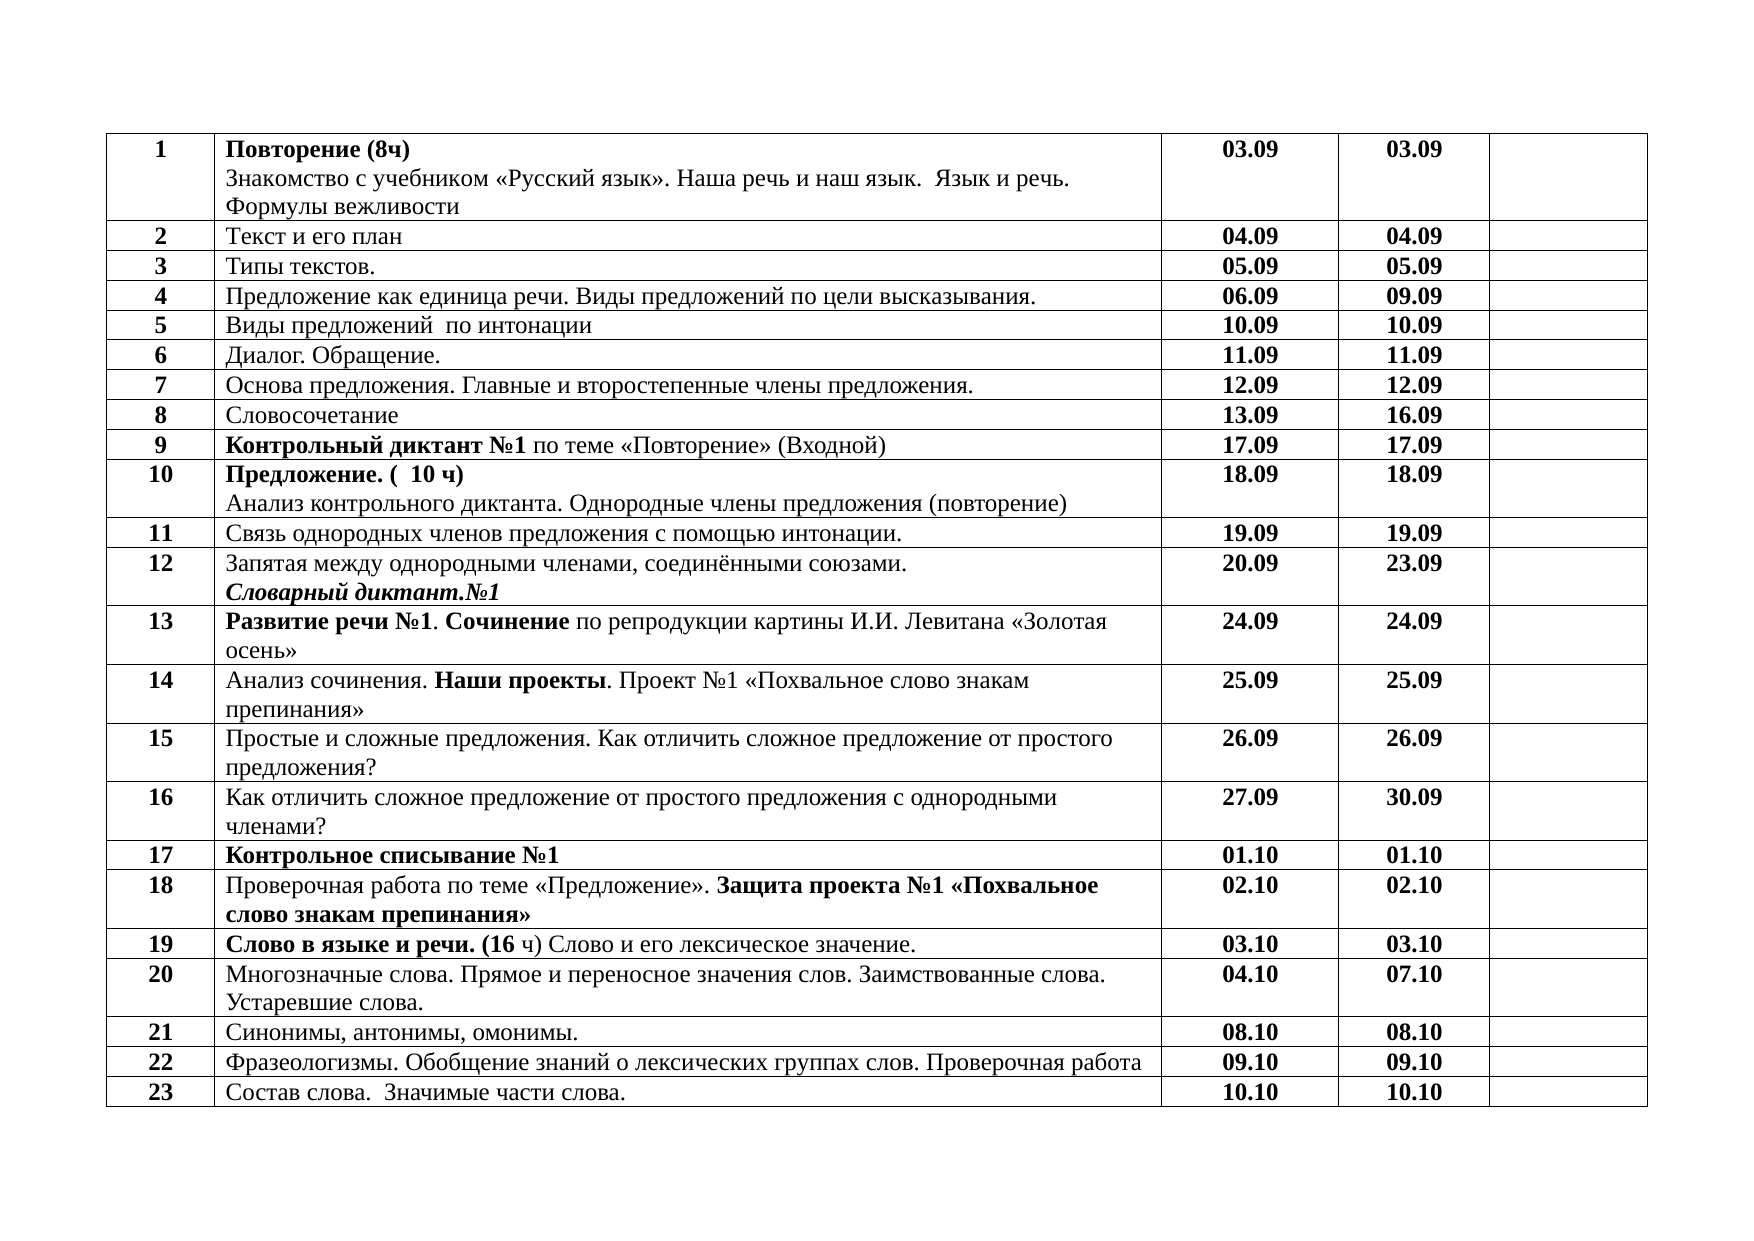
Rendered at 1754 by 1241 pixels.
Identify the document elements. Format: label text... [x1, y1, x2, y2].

table_cell Контрольное списывание №1 [215, 841, 1161, 869]
table_cell 12.09 [1162, 370, 1338, 399]
table_cell 05.09 [1162, 251, 1338, 280]
table_cell 26.09 [1339, 724, 1489, 781]
table_cell 12 [107, 548, 214, 605]
table_cell 23 [107, 1077, 214, 1106]
table_cell 1 [107, 134, 214, 220]
table_cell 14 [107, 665, 214, 722]
table_cell 19 [107, 929, 214, 958]
table_cell 19.09 [1339, 518, 1489, 547]
table_cell 18.09 [1339, 460, 1489, 517]
table_cell 6 [107, 340, 214, 369]
table_cell 23.09 [1339, 548, 1489, 605]
table_cell Словосочетание [215, 400, 1161, 429]
table_cell 17.09 [1339, 430, 1489, 458]
table_cell [1490, 929, 1647, 958]
table_cell 2 [107, 221, 214, 250]
table_cell 01.10 [1162, 841, 1338, 869]
table_cell 20 [107, 959, 214, 1016]
table_cell [1490, 221, 1647, 250]
table_cell [1490, 1047, 1647, 1076]
table_cell 22 [107, 1047, 214, 1076]
table_cell 04.09 [1339, 221, 1489, 250]
table_cell 9 [107, 430, 214, 458]
table_cell 10.09 [1339, 311, 1489, 339]
table_cell 12.09 [1339, 370, 1489, 399]
table_cell 25.09 [1162, 665, 1338, 722]
table_cell Основа предложения. Главные и второстепенные члены предложения. [215, 370, 1161, 399]
table_cell 08.10 [1339, 1017, 1489, 1046]
table_cell 26.09 [1162, 724, 1338, 781]
table_cell [1490, 340, 1647, 369]
table_cell Виды предложений по интонации [215, 311, 1161, 339]
table_cell 02.10 [1162, 870, 1338, 928]
table_cell 16 [107, 782, 214, 839]
table_cell Проверочная работа по теме «Предложение». Защита проекта №1 «Похвальное слово знакам препинания» [215, 870, 1161, 928]
table_cell 30.09 [1339, 782, 1489, 839]
table_cell Простые и сложные предложения. Как отличить сложное предложение от простого предложения? [215, 724, 1161, 781]
table_cell [1490, 1077, 1647, 1106]
table_cell [1490, 311, 1647, 339]
table_cell 7 [107, 370, 214, 399]
table_cell Запятая между однородными членами, соединёнными союзами. Словарный диктант.№1 [215, 548, 1161, 605]
table_cell [1490, 134, 1647, 220]
table_cell Анализ сочинения. Наши проекты. Проект №1 «Похвальное слово знакам препинания» [215, 665, 1161, 722]
table_cell 04.10 [1162, 959, 1338, 1016]
table_cell 21 [107, 1017, 214, 1046]
table_cell 04.09 [1162, 221, 1338, 250]
table_cell 4 [107, 281, 214, 309]
table_cell 16.09 [1339, 400, 1489, 429]
table_cell 11 [107, 518, 214, 547]
table_cell [1490, 782, 1647, 839]
table_cell [1490, 841, 1647, 869]
table_cell [1490, 430, 1647, 458]
table_cell 10.10 [1339, 1077, 1489, 1106]
table_cell 5 [107, 311, 214, 339]
table_cell Фразеологизмы. Обобщение знаний о лексических группах слов. Проверочная работа [215, 1047, 1161, 1076]
table_cell Предложение как единица речи. Виды предложений по цели высказывания. [215, 281, 1161, 309]
table_cell [1490, 870, 1647, 928]
table_cell 03.09 [1162, 134, 1338, 220]
table_cell 10.10 [1162, 1077, 1338, 1106]
table_cell 13.09 [1162, 400, 1338, 429]
table_cell [1490, 400, 1647, 429]
table_cell 07.10 [1339, 959, 1489, 1016]
table_cell 03.10 [1339, 929, 1489, 958]
table_cell 3 [107, 251, 214, 280]
table_cell Типы текстов. [215, 251, 1161, 280]
table_cell 15 [107, 724, 214, 781]
table_cell 11.09 [1162, 340, 1338, 369]
table_cell [1490, 281, 1647, 309]
table_cell 09.10 [1162, 1047, 1338, 1076]
table_cell Синонимы, антонимы, омонимы. [215, 1017, 1161, 1046]
table_cell Связь однородных членов предложения с помощью интонации. [215, 518, 1161, 547]
table_cell 19.09 [1162, 518, 1338, 547]
table_cell [1490, 1017, 1647, 1046]
table_cell 17.09 [1162, 430, 1338, 458]
table_cell 03.09 [1339, 134, 1489, 220]
table_cell [1490, 724, 1647, 781]
table_cell Развитие речи №1. Сочинение по репродукции картины И.И. Левитана «Золотая осень» [215, 606, 1161, 664]
table_cell 08.10 [1162, 1017, 1338, 1046]
table_cell 01.10 [1339, 841, 1489, 869]
table_cell Многозначные слова. Прямое и переносное значения слов. Заимствованные слова. Устаревшие слова. [215, 959, 1161, 1016]
table_cell 18.09 [1162, 460, 1338, 517]
table_cell [1490, 518, 1647, 547]
table_cell 17 [107, 841, 214, 869]
table_cell Состав слова. Значимые части слова. [215, 1077, 1161, 1106]
table_cell 8 [107, 400, 214, 429]
table_cell 27.09 [1162, 782, 1338, 839]
table_cell [1490, 959, 1647, 1016]
table_cell 10.09 [1162, 311, 1338, 339]
table_cell [1490, 665, 1647, 722]
table_cell Диалог. Обращение. [215, 340, 1161, 369]
table_cell [1490, 548, 1647, 605]
table_cell [1490, 370, 1647, 399]
table_cell 05.09 [1339, 251, 1489, 280]
table_cell 13 [107, 606, 214, 664]
table_cell 02.10 [1339, 870, 1489, 928]
table_cell 25.09 [1339, 665, 1489, 722]
table_cell 09.09 [1339, 281, 1489, 309]
table_cell 06.09 [1162, 281, 1338, 309]
table_cell Текст и его план [215, 221, 1161, 250]
table_cell 09.10 [1339, 1047, 1489, 1076]
table_cell 20.09 [1162, 548, 1338, 605]
table_cell 10 [107, 460, 214, 517]
table_cell Предложение. ( 10 ч) Анализ контрольного диктанта. Однородные члены предложения (повторение) [215, 460, 1161, 517]
table_cell 18 [107, 870, 214, 928]
table_cell 03.10 [1162, 929, 1338, 958]
table_cell [1490, 606, 1647, 664]
table_cell Повторение (8ч) Знакомство с учебником «Русский язык». Наша речь и наш язык. Язык и речь. Формулы вежливости [215, 134, 1161, 220]
table_cell Контрольный диктант №1 по теме «Повторение» (Входной) [215, 430, 1161, 458]
table_cell 24.09 [1162, 606, 1338, 664]
table_cell 11.09 [1339, 340, 1489, 369]
table_cell 24.09 [1339, 606, 1489, 664]
table_cell [1490, 460, 1647, 517]
table_cell Слово в языке и речи. (16 ч) Слово и его лексическое значение. [215, 929, 1161, 958]
table_cell [1490, 251, 1647, 280]
table_cell Как отличить сложное предложение от простого предложения с однородными членами? [215, 782, 1161, 839]
